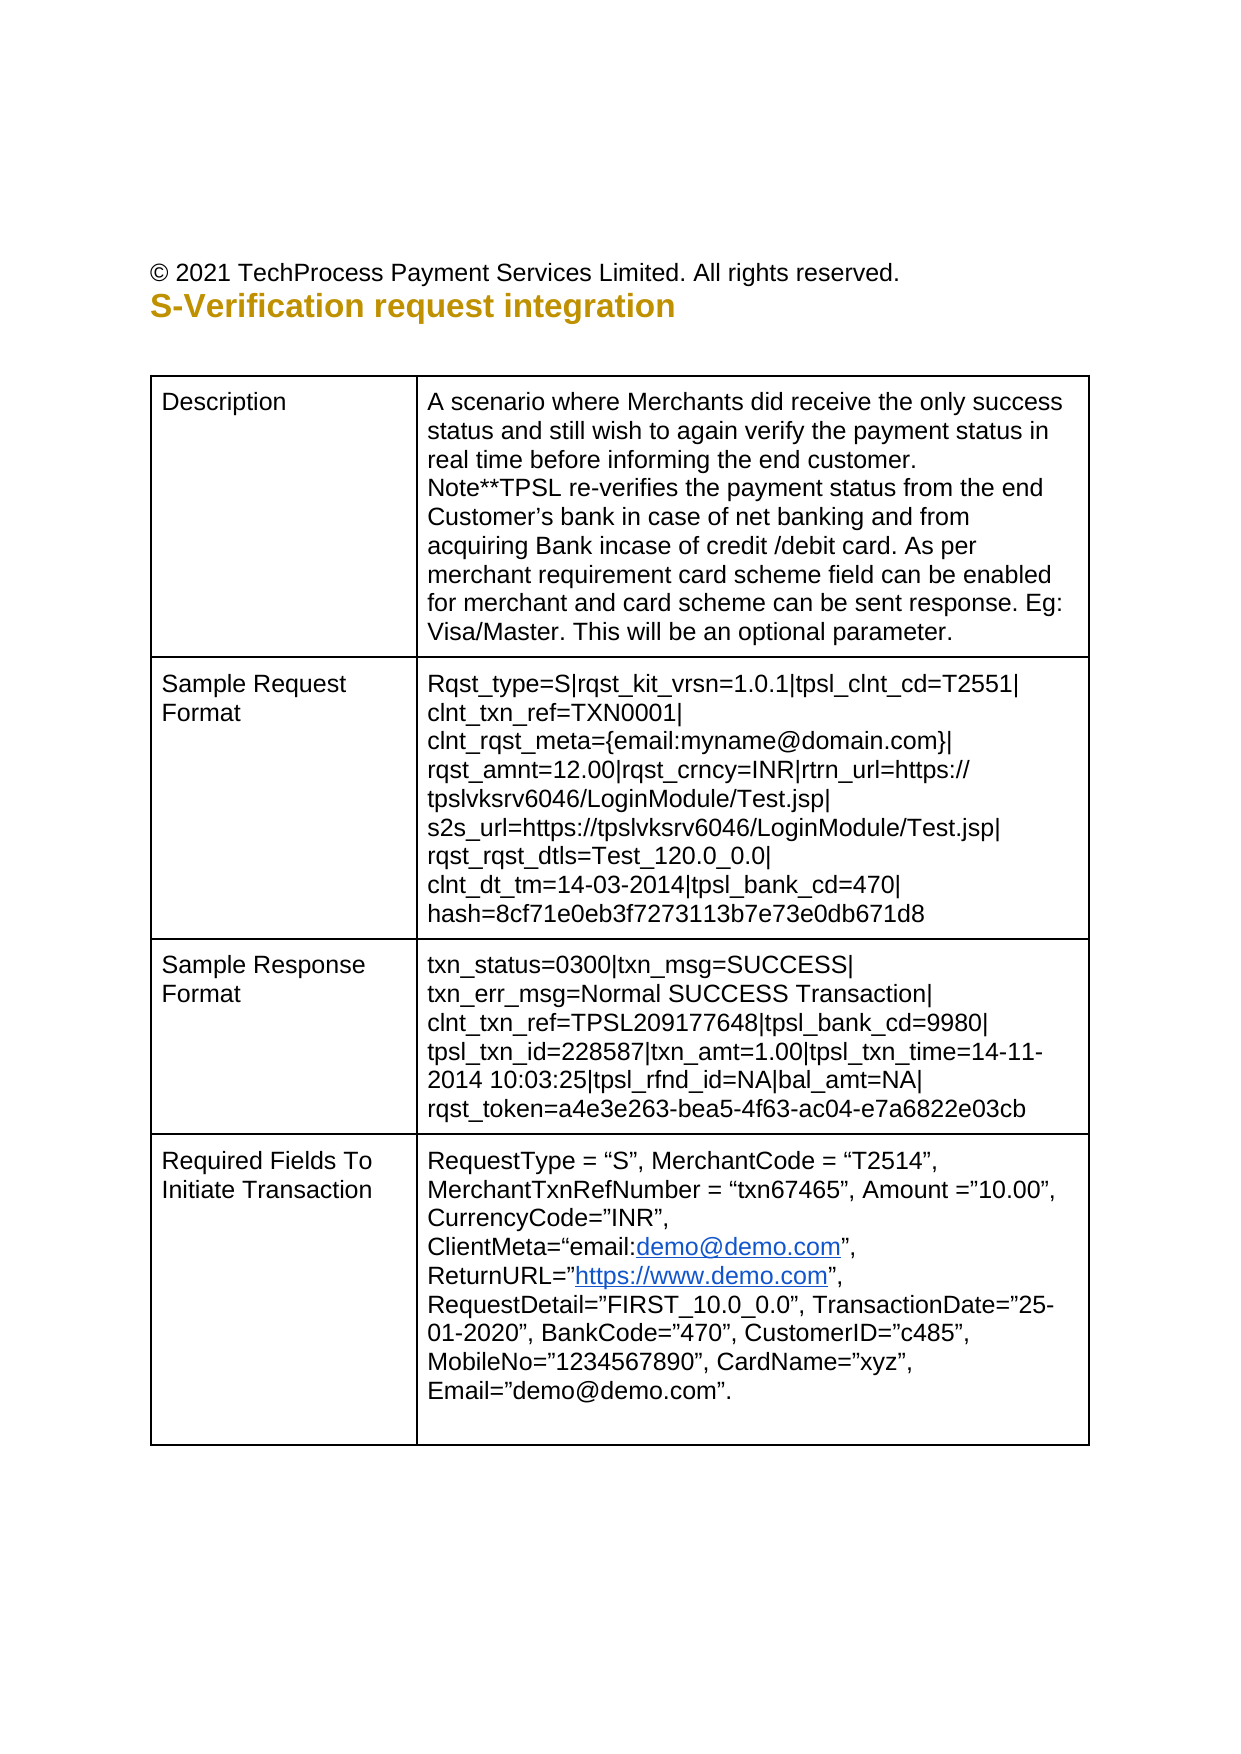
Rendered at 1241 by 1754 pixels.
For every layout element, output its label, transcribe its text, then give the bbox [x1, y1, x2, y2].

text S-Verification request integration [150, 286, 1090, 325]
table_header Description [152, 377, 416, 656]
table_cell Rqst_type=S|rqst_kit_vrsn=1.0.1|tpsl_clnt_cd=T2551|clnt_txn_ref=TXN0001|clnt_rqst_meta={email:myname@domain.com}| rqst_amnt=12.00|rqst_crncy=INR|rtrn_url=https://tpslvksrv6046/LoginModule/Test.jsp| s2s_url=https://tpslvksrv6046/LoginModule/Test.jsp|rqst_rqst_dtls=Test_120.0_0.0| clnt_dt_tm=14-03-2014|tpsl_bank_cd=470|hash=8cf71e0eb3f7273113b7e73e0db671d8 [418, 658, 1088, 938]
table_cell Required Fields To Initiate Transaction [152, 1135, 416, 1444]
table_cell Sample Response Format [152, 940, 416, 1133]
table_cell RequestType = “S”, MerchantCode = “T2514”, MerchantTxnRefNumber = “txn67465”, Amount =”10.00”, CurrencyCode=”INR”, ClientMeta=“email:demo@demo.com”, ReturnURL=”https://www.demo.com”, RequestDetail=”FIRST_10.0_0.0”, TransactionDate=”25-01-2020”, BankCode=”470”, CustomerID=”c485”, MobileNo=”1234567890”, CardName=”xyz”, Email=”demo@demo.com”. [418, 1135, 1088, 1444]
table_cell txn_status=0300|txn_msg=SUCCESS|txn_err_msg=Normal SUCCESS Transaction|clnt_txn_ref=TPSL209177648|tpsl_bank_cd=9980|tpsl_txn_id=228587|txn_amt=1.00|tpsl_txn_time=14-11-2014 10:03:25|tpsl_rfnd_id=NA|bal_amt=NA|rqst_token=a4e3e263-bea5-4f63-ac04-e7a6822e03cb [418, 940, 1088, 1133]
table_cell Sample Request Format [152, 658, 416, 938]
table_header A scenario where Merchants did receive the only success status and still wish to again verify the payment status in real time before informing the end customer. Note**TPSL re-verifies the payment status from the end Customer’s bank in case of net banking and from acquiring Bank incase of credit /debit card. As per merchant requirement card scheme field can be enabled for merchant and card scheme can be sent response. Eg: Visa/Master. This will be an optional parameter. [418, 377, 1088, 656]
text © 2021 TechProcess Payment Services Limited. All rights reserved. [150, 257, 1090, 286]
